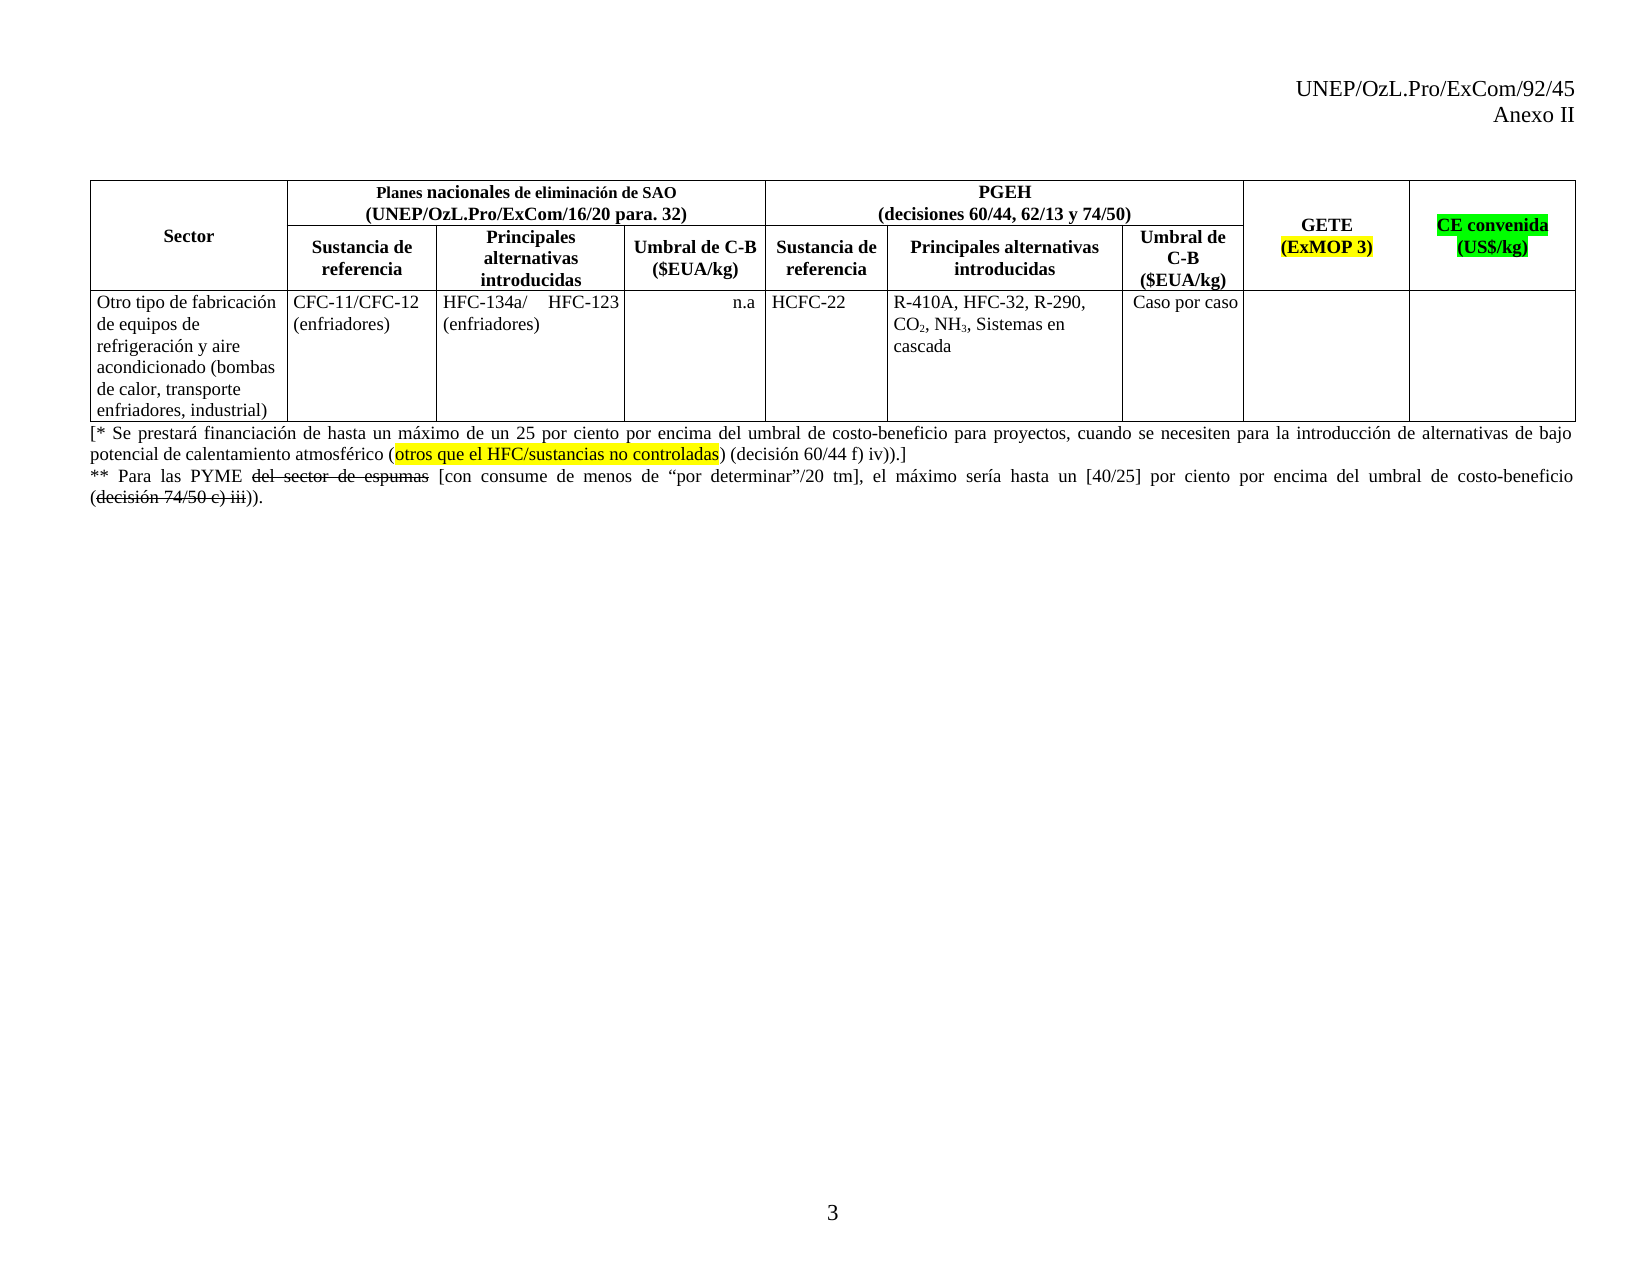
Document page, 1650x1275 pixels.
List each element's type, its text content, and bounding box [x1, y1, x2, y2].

table_cell Otro tipo de fabricación de equipos de refrigeración y aire acondicionado (bombas de calor, transporte enfriadores, industrial) [91, 291, 287, 421]
table_cell CFC-11/CFC-12 (enfriadores) [288, 291, 436, 421]
table_cell Caso por caso [1123, 291, 1243, 421]
table_header Planes nacionales de eliminación de SAO (UNEP/OzL.Pro/ExCom/16/20 para. 32) [288, 181, 765, 224]
table_cell Principales alternativas introducidas [888, 226, 1122, 290]
table_cell Principales alternativas introducidas [437, 226, 624, 290]
table_header Sector [91, 181, 287, 290]
table_cell [1244, 291, 1409, 421]
text ** Para las PYME del sector de espumas [con consume de menos de “por determinar”/20 tm], el máximo sería hasta un [40/25] por ciento por encima del umbral de costo-beneficio (decisión 74/50 c) iii)). [90, 465, 1575, 508]
table_header GETE (ExMOP 3) [1244, 181, 1409, 290]
table_header CE convenida (US$/kg) [1410, 181, 1575, 290]
table_cell Sustancia de referencia [288, 226, 436, 290]
table_cell Umbral de C-B ($EUA/kg) [1123, 226, 1243, 290]
table_cell [1410, 291, 1575, 421]
text [* Se prestará financiación de hasta un máximo de un 25 por ciento por encima del umbral de costo-beneficio para proyectos, cuando se necesiten para la introducción de alternativas de bajo potencial de calentamiento atmosférico (otros que el HFC/sustancias no controladas) (decisión 60/44 f) iv)).] [90, 422, 1575, 465]
table_cell n.a [625, 291, 765, 421]
table_cell HCFC-22 [766, 291, 887, 421]
table_cell R-410A, HFC-32, R-290, CO2, NH3, Sistemas en cascada [888, 291, 1122, 421]
table_cell Umbral de C-B ($EUA/kg) [625, 226, 765, 290]
table_header PGEH (decisiones 60/44, 62/13 y 74/50) [766, 181, 1243, 224]
table_cell HFC-134a/ HFC-123 (enfriadores) [437, 291, 624, 421]
table_cell Sustancia de referencia [766, 226, 887, 290]
